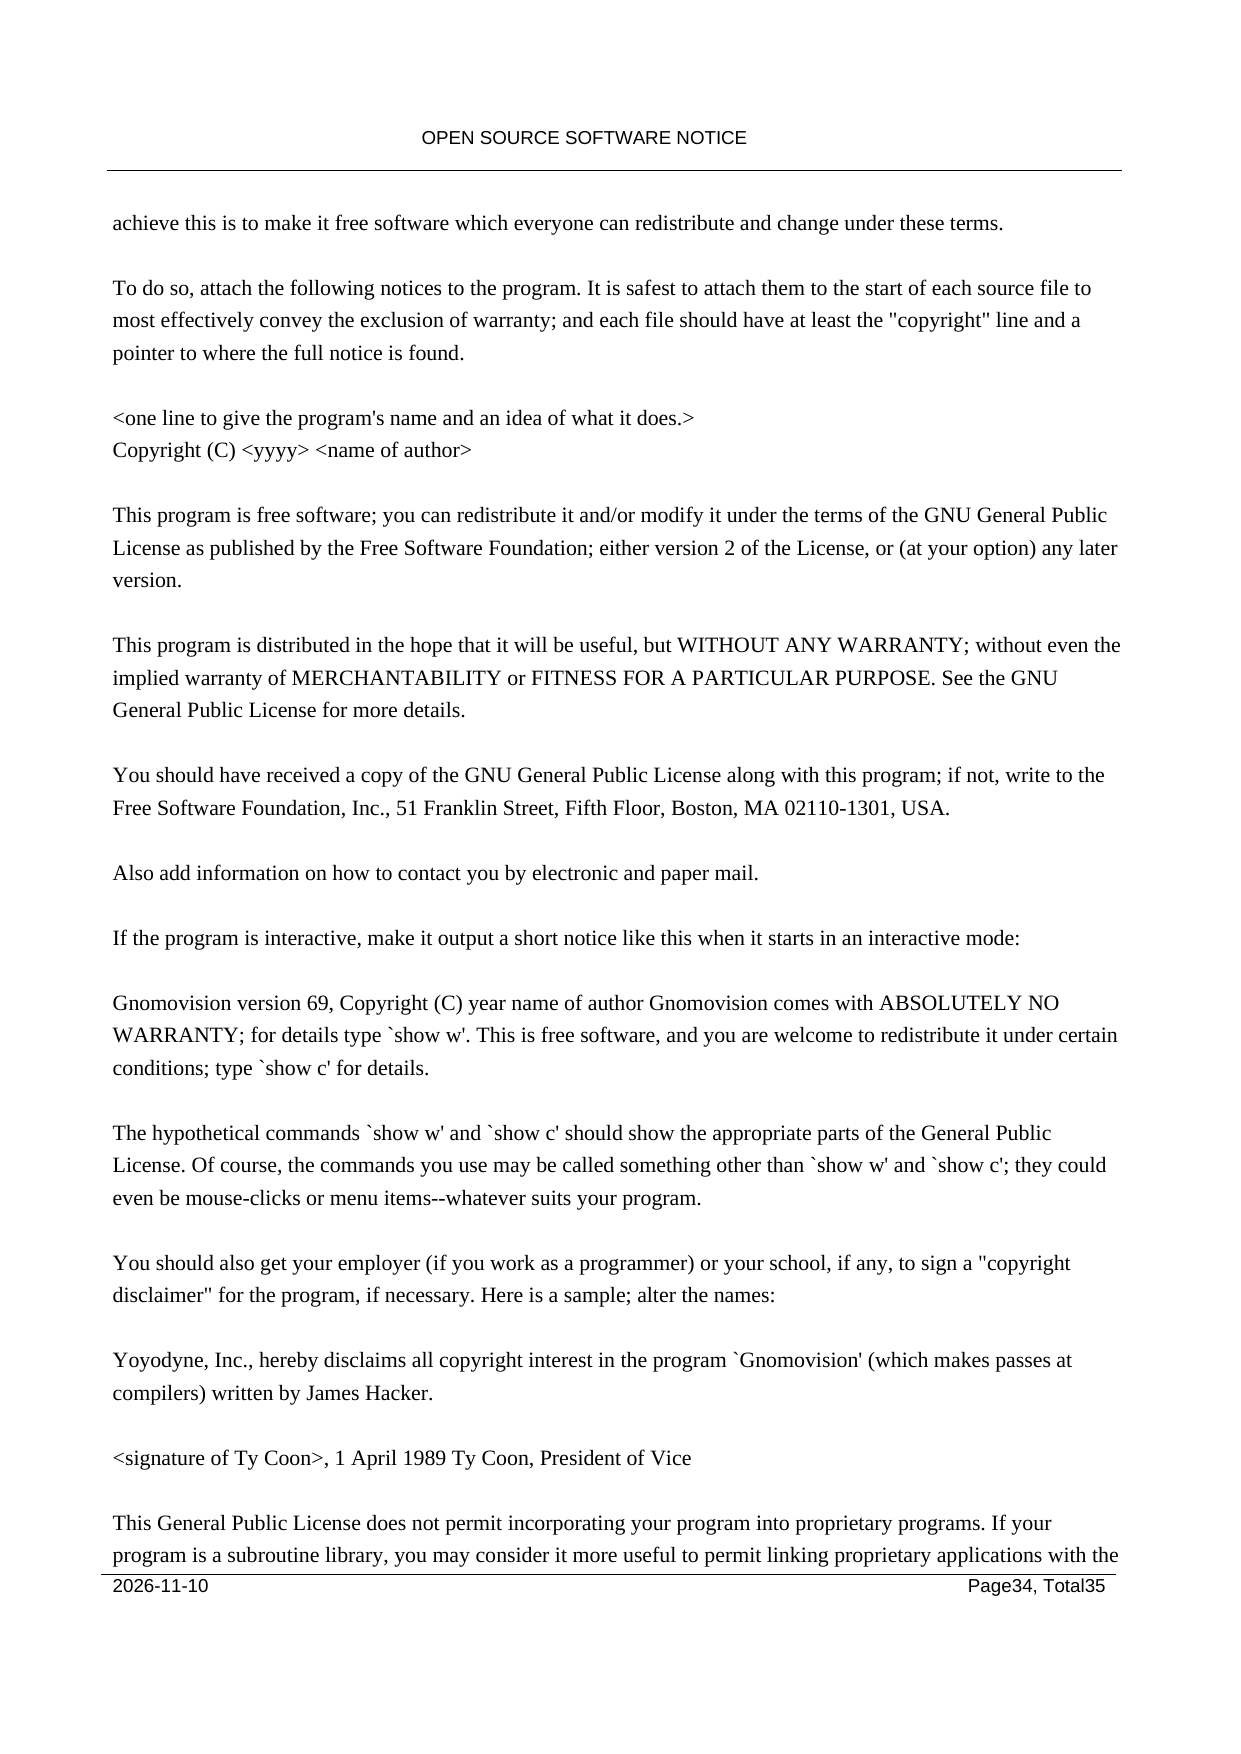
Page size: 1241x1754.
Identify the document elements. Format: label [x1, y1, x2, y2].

text [112, 206, 1128, 1571]
